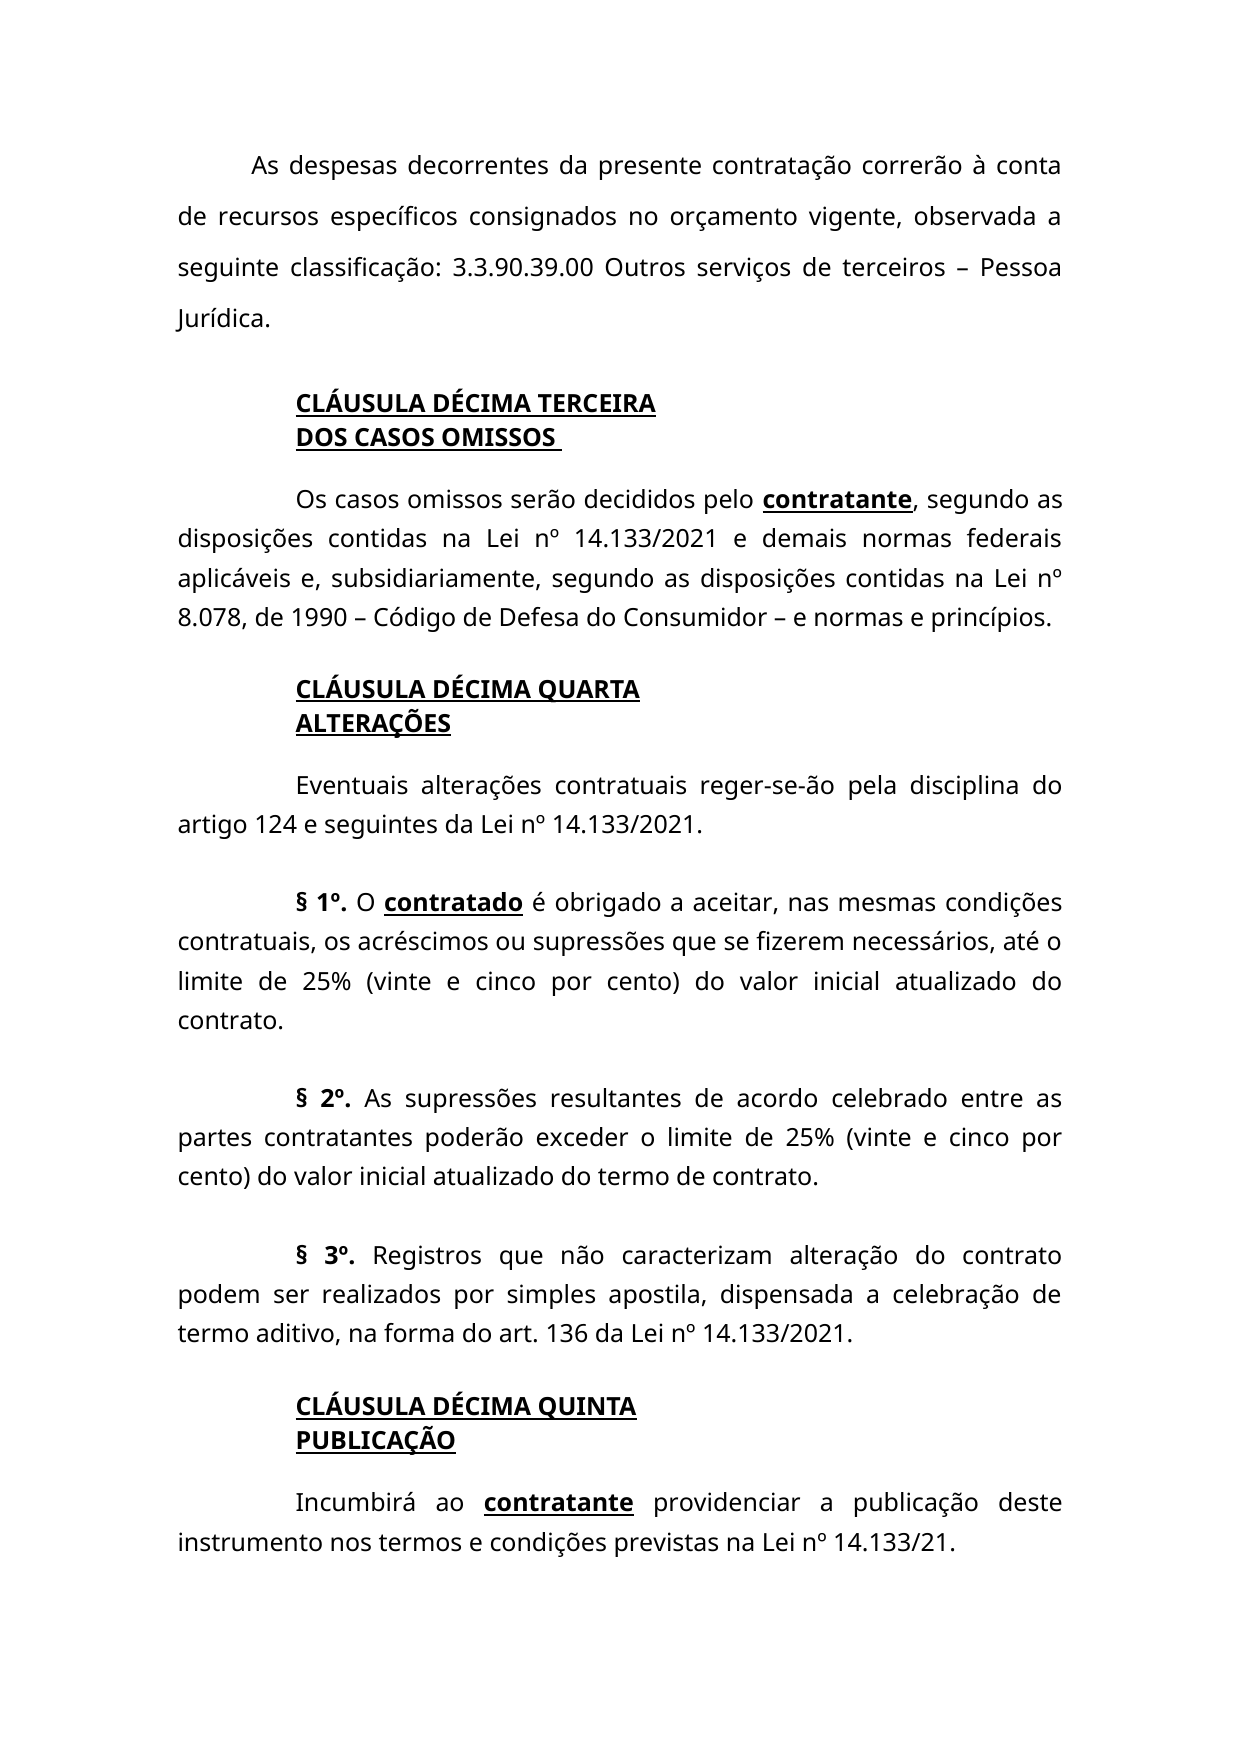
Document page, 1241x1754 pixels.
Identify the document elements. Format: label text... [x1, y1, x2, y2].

list CLÁUSULA DÉCIMA TERCEIRA [177, 386, 1063, 420]
text § 3º. Registros que não caracterizam alteração do contrato podem ser realizados por simples apostila, dispensada a celebração de termo aditivo, na forma do art. 136 da Lei nº 14.133/2021. [177, 1237, 1063, 1350]
list DOS CASOS OMISSOS [177, 420, 1063, 454]
list CLÁUSULA DÉCIMA QUARTA [177, 671, 1063, 705]
text § 1º. O contratado é obrigado a aceitar, nas mesmas condições contratuais, os acréscimos ou supressões que se fizerem necessários, até o limite de 25% (vinte e cinco por cento) do valor inicial atualizado do contrato. [177, 885, 1063, 1036]
text Os casos omissos serão decididos pelo contratante, segundo as disposições contidas na Lei nº 14.133/2021 e demais normas federais aplicáveis e, subsidiariamente, segundo as disposições contidas na Lei nº 8.078, de 1990 – Código de Defesa do Consumidor – e normas e princípios. [177, 482, 1063, 633]
text § 2º. As supressões resultantes de acordo celebrado entre as partes contratantes poderão exceder o limite de 25% (vinte e cinco por cento) do valor inicial atualizado do termo de contrato. [177, 1081, 1063, 1193]
text Eventuais alterações contratuais reger-se-ão pela disciplina do artigo 124 e seguintes da Lei nº 14.133/2021. [177, 767, 1063, 841]
text Incumbirá ao contratante providenciar a publicação deste instrumento nos termos e condições previstas na Lei nº 14.133/21. [177, 1485, 1063, 1558]
list PUBLICAÇÃO [177, 1423, 1063, 1457]
text As despesas decorrentes da presente contratação correrão à conta de recursos específicos consignados no orçamento vigente, observada a seguinte classificação: 3.3.90.39.00 Outros serviços de terceiros – Pessoa Jurídica. [177, 148, 1063, 335]
list ALTERAÇÕES [177, 705, 1063, 739]
list CLÁUSULA DÉCIMA QUINTA [177, 1389, 1063, 1423]
